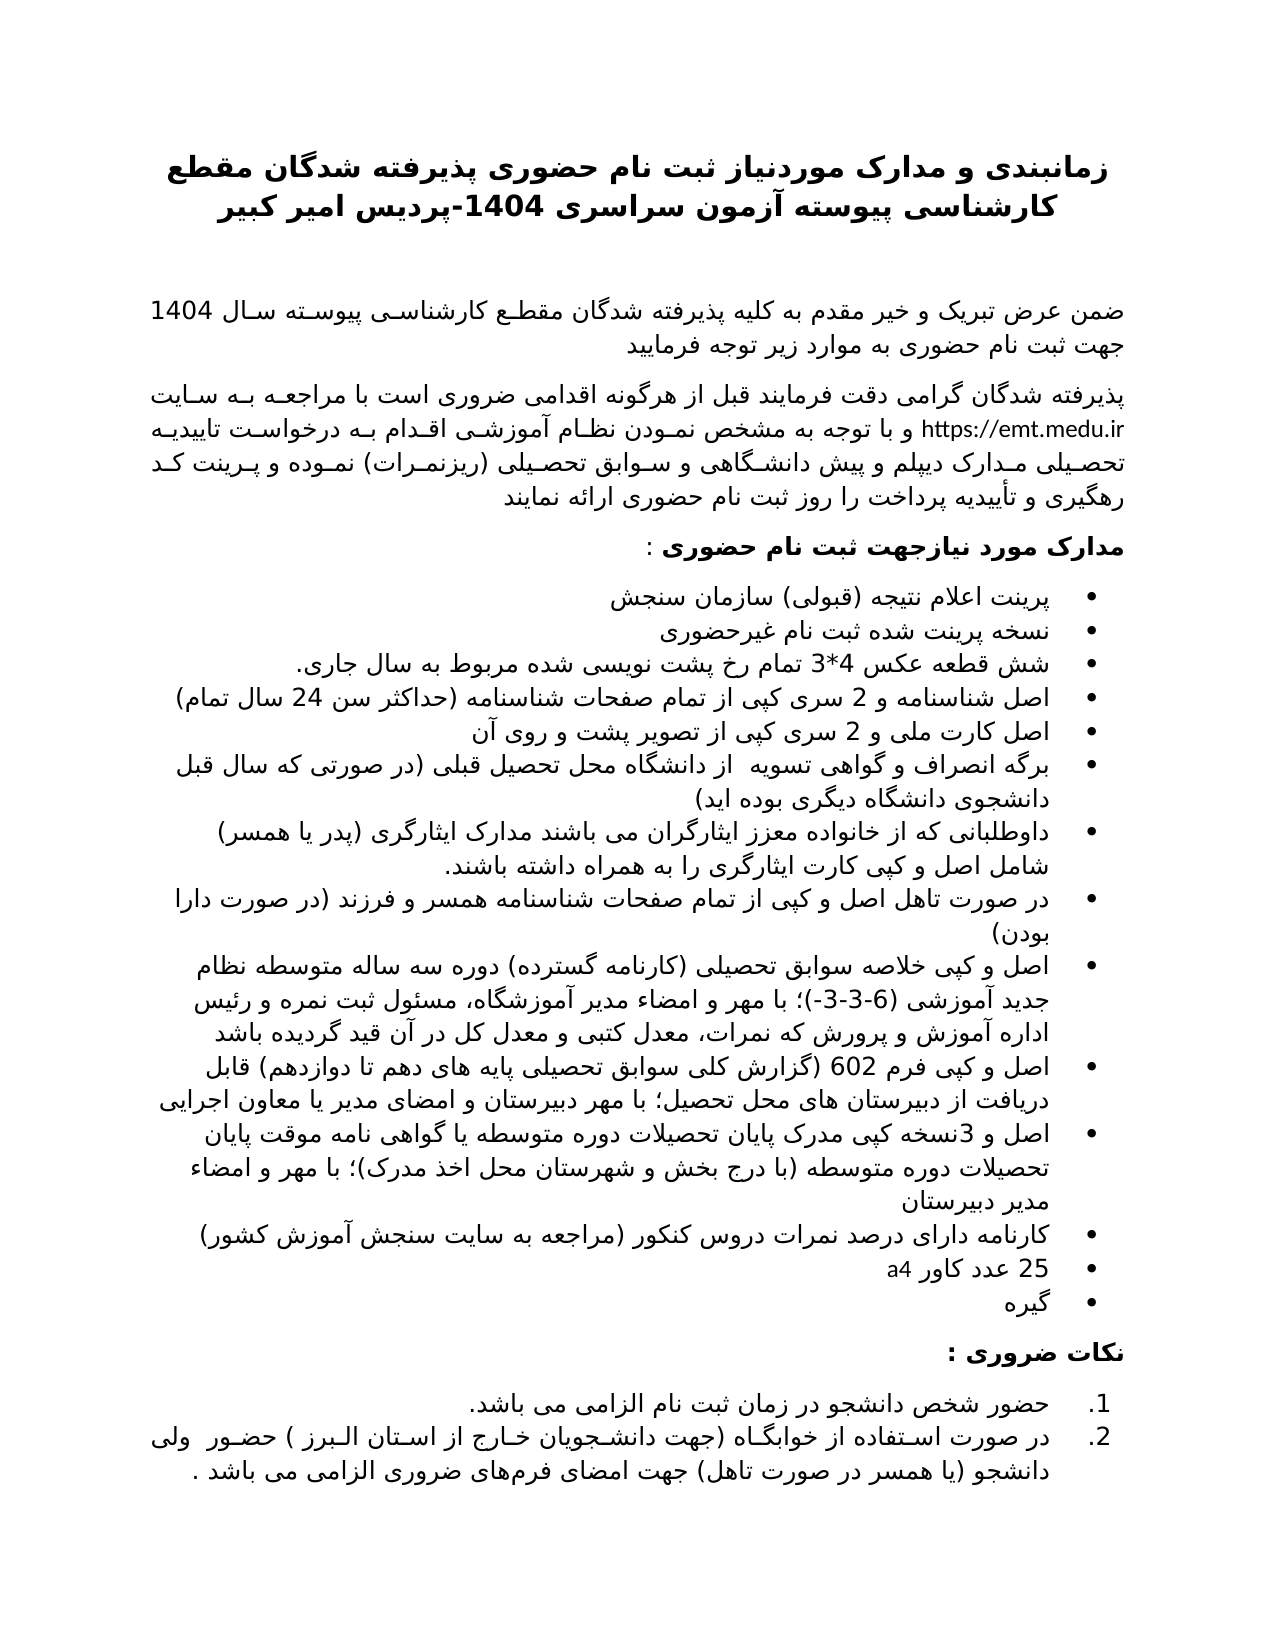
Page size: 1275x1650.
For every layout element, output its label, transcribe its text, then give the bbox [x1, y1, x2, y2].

list در صورت استفاده از خوابگاه (جهت دانشجویان خارج از استان البرز ) حضور ولی دانشجو (یا همسر در صورت تاهل) جهت امضای فرم‌های ضروری الزامی می باشد . [150, 1422, 1087, 1485]
list برگه انصراف و گواهی تسویه از دانشگاه محل تحصیل قبلی (در صورتی که سال قبل دانشجوی دانشگاه دیگری بوده اید) [150, 750, 1087, 813]
list پرینت اعلام نتیجه (قبولی) سازمان سنجش [150, 582, 1087, 612]
text پذیرفته شدگان گرامی دقت فرمایند قبل از هرگونه اقدامی ضروری است با مراجعه به سایت https://emt.medu.ir و با توجه به مشخص نمودن نظام آموزشی اقدام به درخواست تاییدیه تحصیلی مدارک دیپلم و پیش دانشگاهی و سوابق تحصیلی (ریزنمرات) نموده و پرینت کد رهگیری و تأییدیه پرداخت را روز ثبت نام حضوری ارائه نمایند [150, 380, 1125, 511]
list اصل و کپی فرم 602 (گزارش کلی سوابق تحصیلی پایه های دهم تا دوازدهم) قابل دریافت از دبیرستان های محل تحصیل؛ با مهر دبیرستان و امضای مدیر یا معاون اجرایی [150, 1052, 1087, 1115]
list اصل شناسنامه و 2 سری کپی از تمام صفحات شناسنامه (حداکثر سن 24 سال تمام) [150, 683, 1087, 712]
list اصل کارت ملی و 2 سری کپی از تصویر پشت و روی آن [150, 717, 1087, 746]
list در صورت تاهل اصل و کپی از تمام صفحات شناسنامه همسر و فرزند (در صورت دارا بودن) [150, 884, 1087, 947]
list 25 عدد کاور a4 [150, 1253, 1087, 1284]
list گیره [150, 1288, 1087, 1317]
text نکات ضروری : [150, 1338, 1125, 1368]
list حضور شخص دانشجو در زمان ثبت نام الزامی می باشد. [150, 1389, 1087, 1418]
list اصل و کپی خلاصه سوابق تحصیلی (کارنامه گسترده) دوره سه ساله متوسطه نظام جدید آموزشی (6-3-3-)؛ با مهر و امضاء مدیر آموزشگاه، مسئول ثبت نمره و رئیس اداره آموزش و پرورش که نمرات، معدل کتبی و معدل کل در آن قید گردیده باشد [150, 951, 1087, 1048]
text مدارک مورد نیازجهت ثبت نام حضوری : [150, 532, 1125, 561]
list داوطلبانی که از خانواده معزز ایثارگران می باشند مدارک ایثارگری (پدر یا همسر) شامل اصل و کپی کارت ایثارگری را به همراه داشته باشند. [150, 817, 1087, 880]
text زمانبندی و مدارک موردنیاز ثبت نام حضوری پذیرفته شدگان مقطع کارشناسی پیوسته آزمون سراسری 1404-پردیس امیر کبیر [150, 150, 1125, 223]
list اصل و 3نسخه کپی مدرک پایان تحصیلات دوره متوسطه یا گواهی نامه موقت پایان تحصیلات دوره متوسطه (با درج بخش و شهرستان محل اخذ مدرک)؛ با مهر و امضاء مدیر دبیرستان [150, 1119, 1087, 1215]
text ضمن عرض تبریک و خیر مقدم به کلیه پذیرفته شدگان مقطع کارشناسی پیوسته سال 1404 جهت ثبت ‌نام حضوری به موارد زیر توجه فرمایید [150, 296, 1125, 359]
list شش قطعه عکس 4*3 تمام رخ پشت نویسی شده مربوط به سال جاری. [150, 649, 1087, 679]
list نسخه پرینت شده ثبت نام غیرحضوری [150, 616, 1087, 645]
list کارنامه دارای درصد نمرات دروس کنکور (مراجعه به سایت سنجش آموزش کشور) [150, 1220, 1087, 1249]
